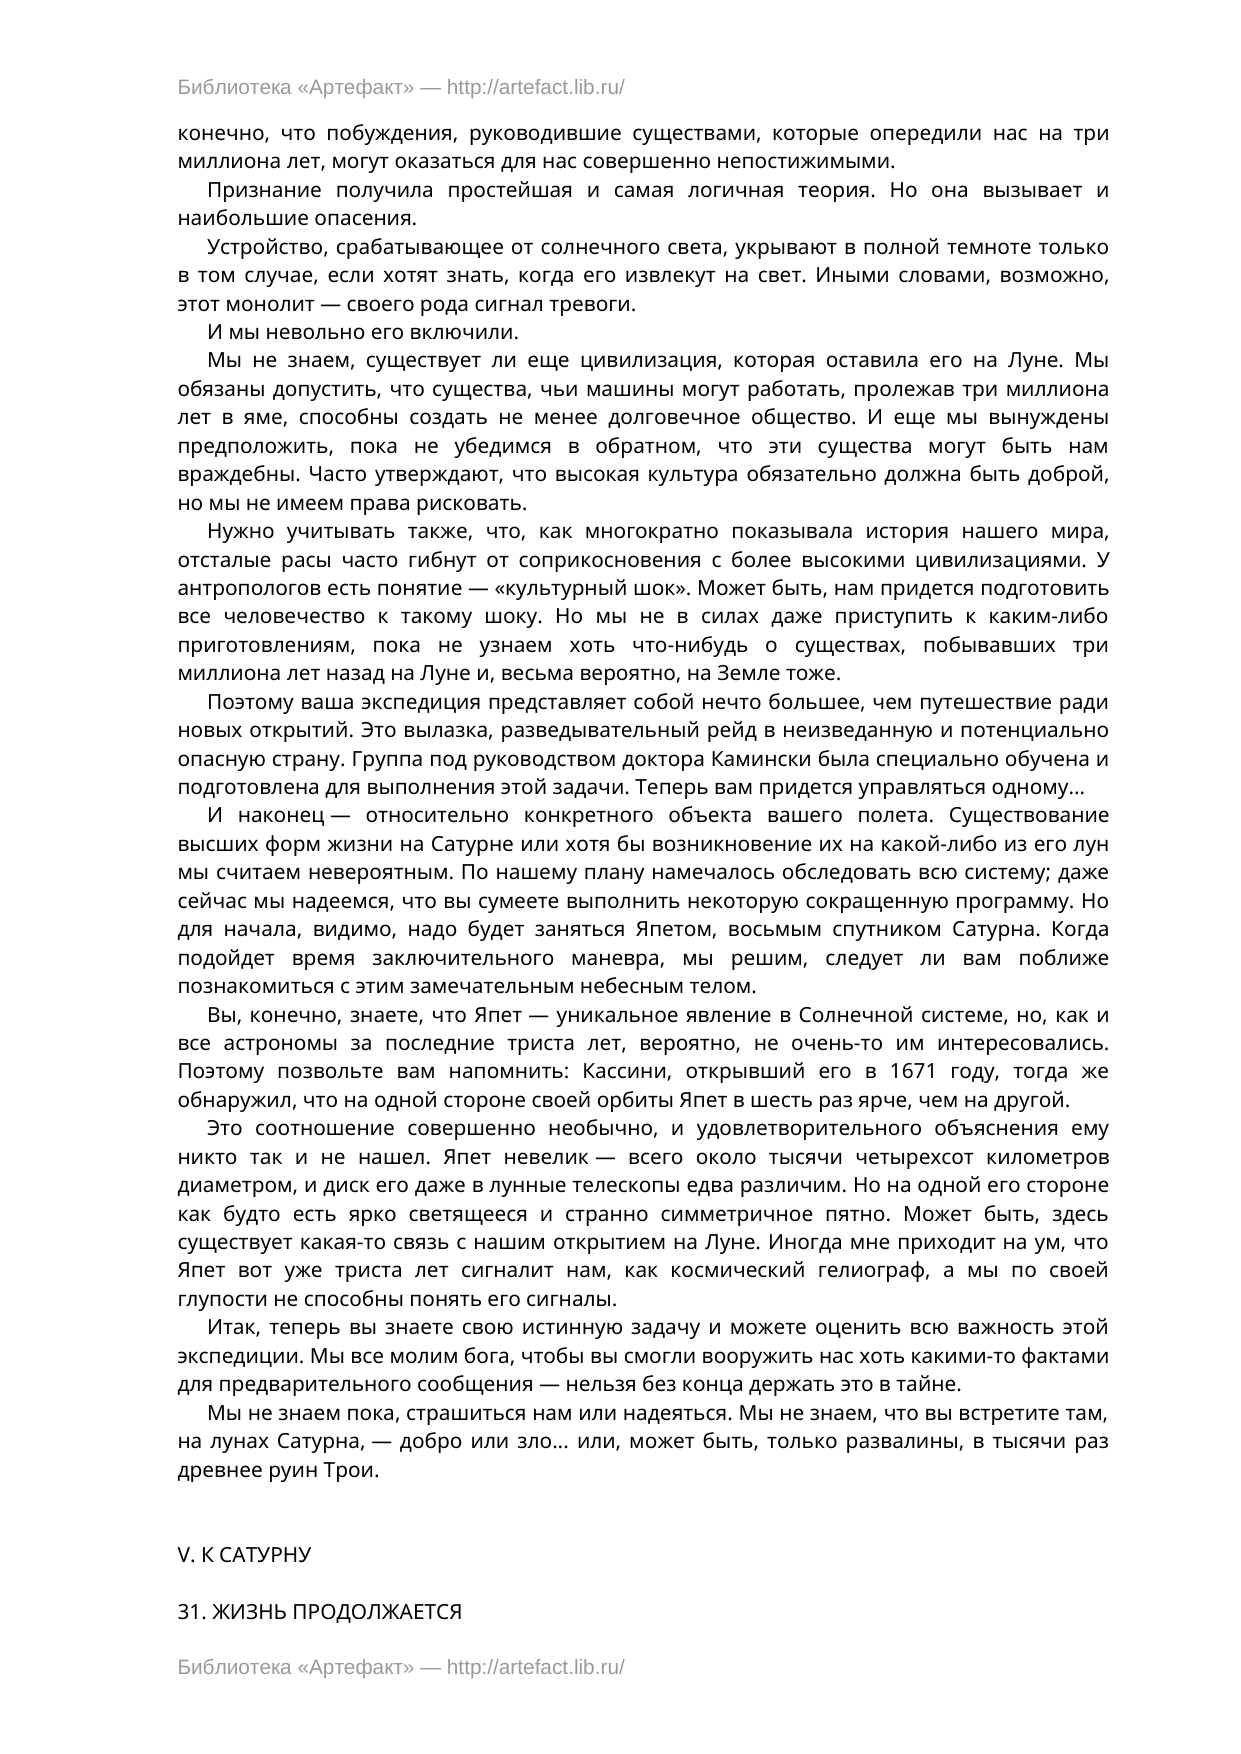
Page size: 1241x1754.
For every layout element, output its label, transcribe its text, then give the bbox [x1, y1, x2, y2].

text 31. ЖИЗНЬ ПРОДОЛЖАЕТСЯ [177, 1597, 1110, 1625]
text Вы, конечно, знаете, что Япет — уникальное явление в Солнечной системе, но, как и все астрономы за последние триста лет, вероятно, не очень-то им интересовались. Поэтому позвольте вам напомнить: Кассини, открывший его в 1671 году, тогда же обнаружил, что на одной стороне своей орбиты Япет в шесть раз ярче, чем на другой. [177, 1000, 1110, 1113]
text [177, 118, 1110, 175]
text Поэтому ваша экспедиция представляет собой нечто большее, чем путешествие ради новых открытий. Это вылазка, разведывательный рейд в неизведанную и потенциально опасную страну. Группа под руководством доктора Камински была специально обучена и подготовлена для выполнения этой задачи. Теперь вам придется управляться одному... [177, 687, 1110, 801]
text Это соотношение совершенно необычно, и удовлетворительного объяснения ему никто так и не нашел. Япет невелик — всего около тысячи четырехсот километров диаметром, и диск его даже в лунные телескопы едва различим. Но на одной его стороне как будто есть ярко светящееся и странно симметричное пятно. Может быть, здесь существует какая-то связь с нашим открытием на Луне. Иногда мне приходит на ум, что Япет вот уже триста лет сигналит нам, как космический гелиограф, а мы по своей глупости не способны понять его сигналы. [177, 1113, 1110, 1312]
text V. К САТУРНУ [177, 1540, 1110, 1568]
text И наконец — относительно конкретного объекта вашего полета. Существование высших форм жизни на Сатурне или хотя бы возникновение их на какой-либо из его лун мы считаем невероятным. По нашему плану намечалось обследовать всю систему; даже сейчас мы надеемся, что вы сумеете выполнить некоторую сокращенную программу. Но для начала, видимо, надо будет заняться Япетом, восьмым спутником Сатурна. Когда подойдет время заключительного маневра, мы решим, следует ли вам поближе познакомиться с этим замечательным небесным телом. [177, 801, 1110, 1000]
text Признание получила простейшая и самая логичная теория. Но она вызывает и наибольшие опасения. [177, 175, 1110, 232]
text Устройство, срабатывающее от солнечного света, укрывают в полной темноте только в том случае, если хотят знать, когда его извлекут на свет. Иными словами, возможно, этот монолит — своего рода сигнал тревоги. [177, 232, 1110, 317]
text Мы не знаем, существует ли еще цивилизация, которая оставила его на Луне. Мы обязаны допустить, что существа, чьи машины могут работать, пролежав три миллиона лет в яме, способны создать не менее долговечное общество. И еще мы вынуждены предположить, пока не убедимся в обратном, что эти существа могут быть нам враждебны. Часто утверждают, что высокая культура обязательно должна быть доброй, но мы не имеем права рисковать. [177, 346, 1110, 516]
text Нужно учитывать также, что, как многократно показывала история нашего мира, отсталые расы часто гибнут от соприкосновения с более высокими цивилизациями. У антропологов есть понятие — «культурный шок». Может быть, нам придется подготовить все человечество к такому шоку. Но мы не в силах даже приступить к каким-либо приготовлениям, пока не узнаем хоть что-нибудь о существах, побывавших три миллиона лет назад на Луне и, весьма вероятно, на Земле тоже. [177, 516, 1110, 687]
text Мы не знаем пока, страшиться нам или надеяться. Мы не знаем, что вы встретите там, на лунах Сатурна, — добро или зло... или, может быть, только развалины, в тысячи раз древнее руин Трои. [177, 1398, 1110, 1483]
text Итак, теперь вы знаете свою истинную задачу и можете оценить всю важность этой экспедиции. Мы все молим бога, чтобы вы смогли вооружить нас хоть какими-то фактами для предварительного сообщения — нельзя без конца держать это в тайне. [177, 1312, 1110, 1398]
text И мы невольно его включили. [177, 317, 1110, 346]
